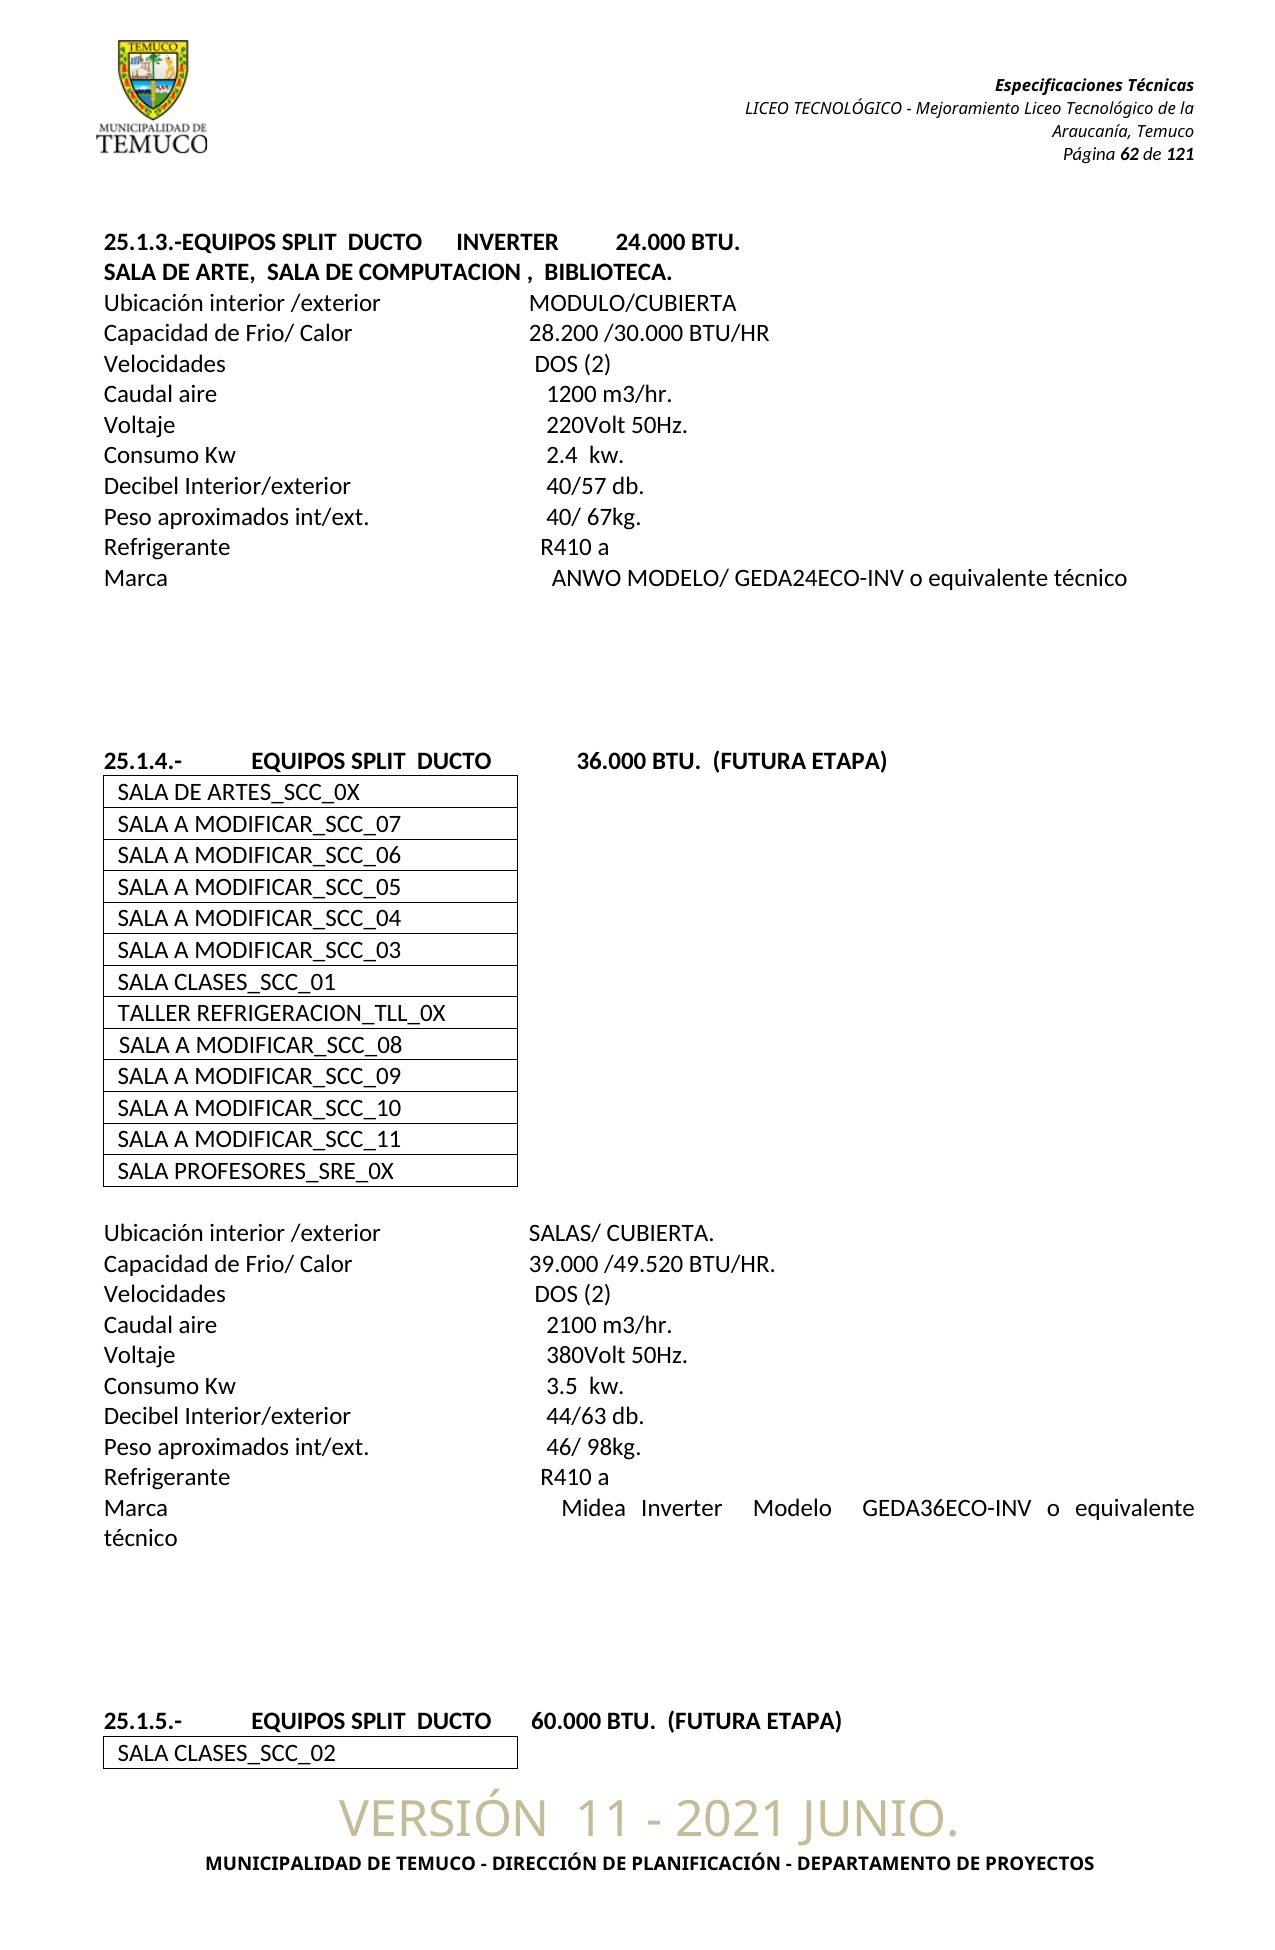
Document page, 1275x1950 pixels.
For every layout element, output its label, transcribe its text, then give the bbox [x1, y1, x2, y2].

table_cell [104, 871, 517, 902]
text Decibel Interior/exterior 40/57 db. [103, 470, 1196, 501]
text Refrigerante R410 a [103, 1461, 1196, 1492]
text Voltaje 380Volt 50Hz. [103, 1339, 1196, 1370]
text Ubicación interior /exterior SALAS/ CUBIERTA. [103, 1217, 1196, 1248]
subtitle 25.1.4.- EQUIPOS SPLIT DUCTO 36.000 BTU. (Futura Etapa) [103, 745, 1196, 775]
text SALA DE ARTE, SALA DE COMPUTACION , BIBLIOTECA. [103, 256, 1196, 287]
subtitle 25.1.5.- EQUIPOS SPLIT DUCTO 60.000 BTU. (Futura Etapa) [103, 1706, 1196, 1736]
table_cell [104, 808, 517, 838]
text Capacidad de Frio/ Calor 39.000 /49.520 BTU/HR. [103, 1248, 1196, 1278]
text Voltaje 220Volt 50Hz. [103, 409, 1196, 439]
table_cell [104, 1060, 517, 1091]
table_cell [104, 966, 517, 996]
text Ubicación interior /exterior MODULO/CUBIERTA [103, 287, 1196, 317]
text Refrigerante R410 a [103, 531, 1196, 562]
text Peso aproximados int/ext. 46/ 98kg. [103, 1431, 1196, 1461]
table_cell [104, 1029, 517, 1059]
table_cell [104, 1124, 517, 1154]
picture [94, 38, 207, 157]
text Consumo Kw 3.5 kw. [103, 1370, 1196, 1400]
subtitle 25.1.3.-EQUIPOS SPLIT DUCTO INVERTER 24.000 BTU. [103, 226, 1196, 256]
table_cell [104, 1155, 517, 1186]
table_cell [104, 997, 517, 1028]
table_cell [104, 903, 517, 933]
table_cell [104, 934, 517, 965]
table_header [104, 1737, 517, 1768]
text Peso aproximados int/ext. 40/ 67kg. [103, 501, 1196, 531]
text Marca Midea Inverter Modelo GEDA36ECO-INV o equivalente técnico [103, 1492, 1196, 1553]
text Marca ANWO MODELO/ GEDA24ECO-INV o equivalente técnico [103, 562, 1196, 592]
text Velocidades DOS (2) [103, 348, 1196, 378]
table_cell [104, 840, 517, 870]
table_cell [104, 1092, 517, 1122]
text Decibel Interior/exterior 44/63 db. [103, 1400, 1196, 1431]
text Velocidades DOS (2) [103, 1278, 1196, 1309]
text Caudal aire 1200 m3/hr. [103, 378, 1196, 409]
text Capacidad de Frio/ Calor 28.200 /30.000 BTU/HR [103, 317, 1196, 348]
text Caudal aire 2100 m3/hr. [103, 1309, 1196, 1339]
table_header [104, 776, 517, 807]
text Consumo Kw 2.4 kw. [103, 439, 1196, 470]
